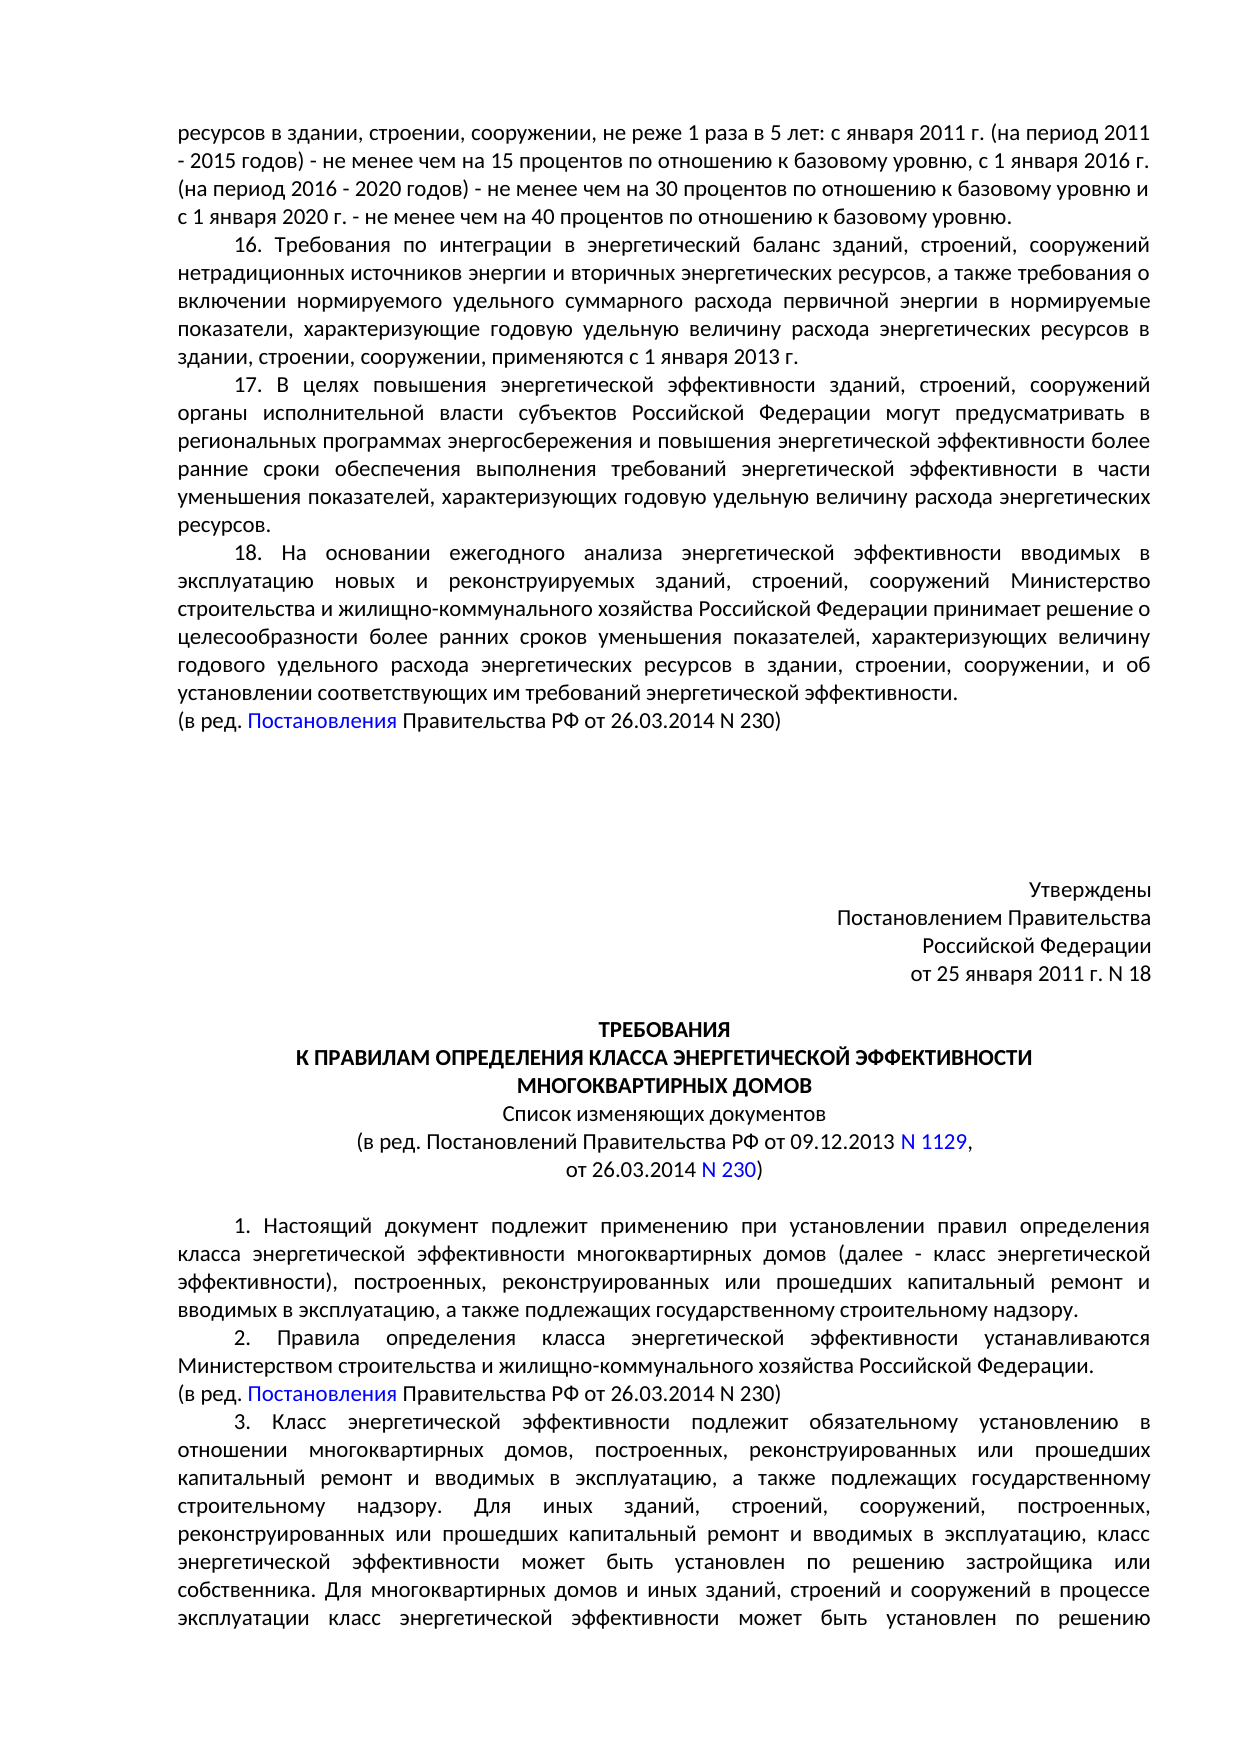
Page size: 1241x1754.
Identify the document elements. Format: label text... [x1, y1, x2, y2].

text (в ред. Постановлений Правительства РФ от 09.12.2013 N 1129, [177, 1127, 1152, 1155]
title МНОГОКВАРТИРНЫХ ДОМОВ [177, 1071, 1152, 1099]
text Российской Федерации [177, 931, 1152, 959]
text от 26.03.2014 N 230) [177, 1155, 1152, 1183]
text Постановлением Правительства [177, 903, 1152, 931]
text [177, 1407, 1152, 1631]
title ТРЕБОВАНИЯ [177, 1015, 1152, 1043]
text 2. Правила определения класса энергетической эффективности устанавливаются Министерством строительства и жилищно-коммунального хозяйства Российской Федерации. [177, 1323, 1152, 1379]
text 17. В целях повышения энергетической эффективности зданий, строений, сооружений органы исполнительной власти субъектов Российской Федерации могут предусматривать в региональных программах энергосбережения и повышения энергетической эффективности более ранние сроки обеспечения выполнения требований энергетической эффективности в части уменьшения показателей, характеризующих годовую удельную величину расхода энергетических ресурсов. [177, 370, 1152, 538]
text Утверждены [177, 875, 1152, 903]
text Список изменяющих документов [177, 1099, 1152, 1127]
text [177, 118, 1152, 230]
text от 25 января 2011 г. N 18 [177, 959, 1152, 987]
text (в ред. Постановления Правительства РФ от 26.03.2014 N 230) [177, 707, 1152, 734]
text 1. Настоящий документ подлежит применению при установлении правил определения класса энергетической эффективности многоквартирных домов (далее - класс энергетической эффективности), построенных, реконструированных или прошедших капитальный ремонт и вводимых в эксплуатацию, а также подлежащих государственному строительному надзору. [177, 1211, 1152, 1323]
title К ПРАВИЛАМ ОПРЕДЕЛЕНИЯ КЛАССА ЭНЕРГЕТИЧЕСКОЙ ЭФФЕКТИВНОСТИ [177, 1043, 1152, 1071]
text 18. На основании ежегодного анализа энергетической эффективности вводимых в эксплуатацию новых и реконструируемых зданий, строений, сооружений Министерство строительства и жилищно-коммунального хозяйства Российской Федерации принимает решение о целесообразности более ранних сроков уменьшения показателей, характеризующих величину годового удельного расхода энергетических ресурсов в здании, строении, сооружении, и об установлении соответствующих им требований энергетической эффективности. [177, 538, 1152, 707]
text (в ред. Постановления Правительства РФ от 26.03.2014 N 230) [177, 1379, 1152, 1407]
text 16. Требования по интеграции в энергетический баланс зданий, строений, сооружений нетрадиционных источников энергии и вторичных энергетических ресурсов, а также требования о включении нормируемого удельного суммарного расхода первичной энергии в нормируемые показатели, характеризующие годовую удельную величину расхода энергетических ресурсов в здании, строении, сооружении, применяются с 1 января 2013 г. [177, 230, 1152, 370]
